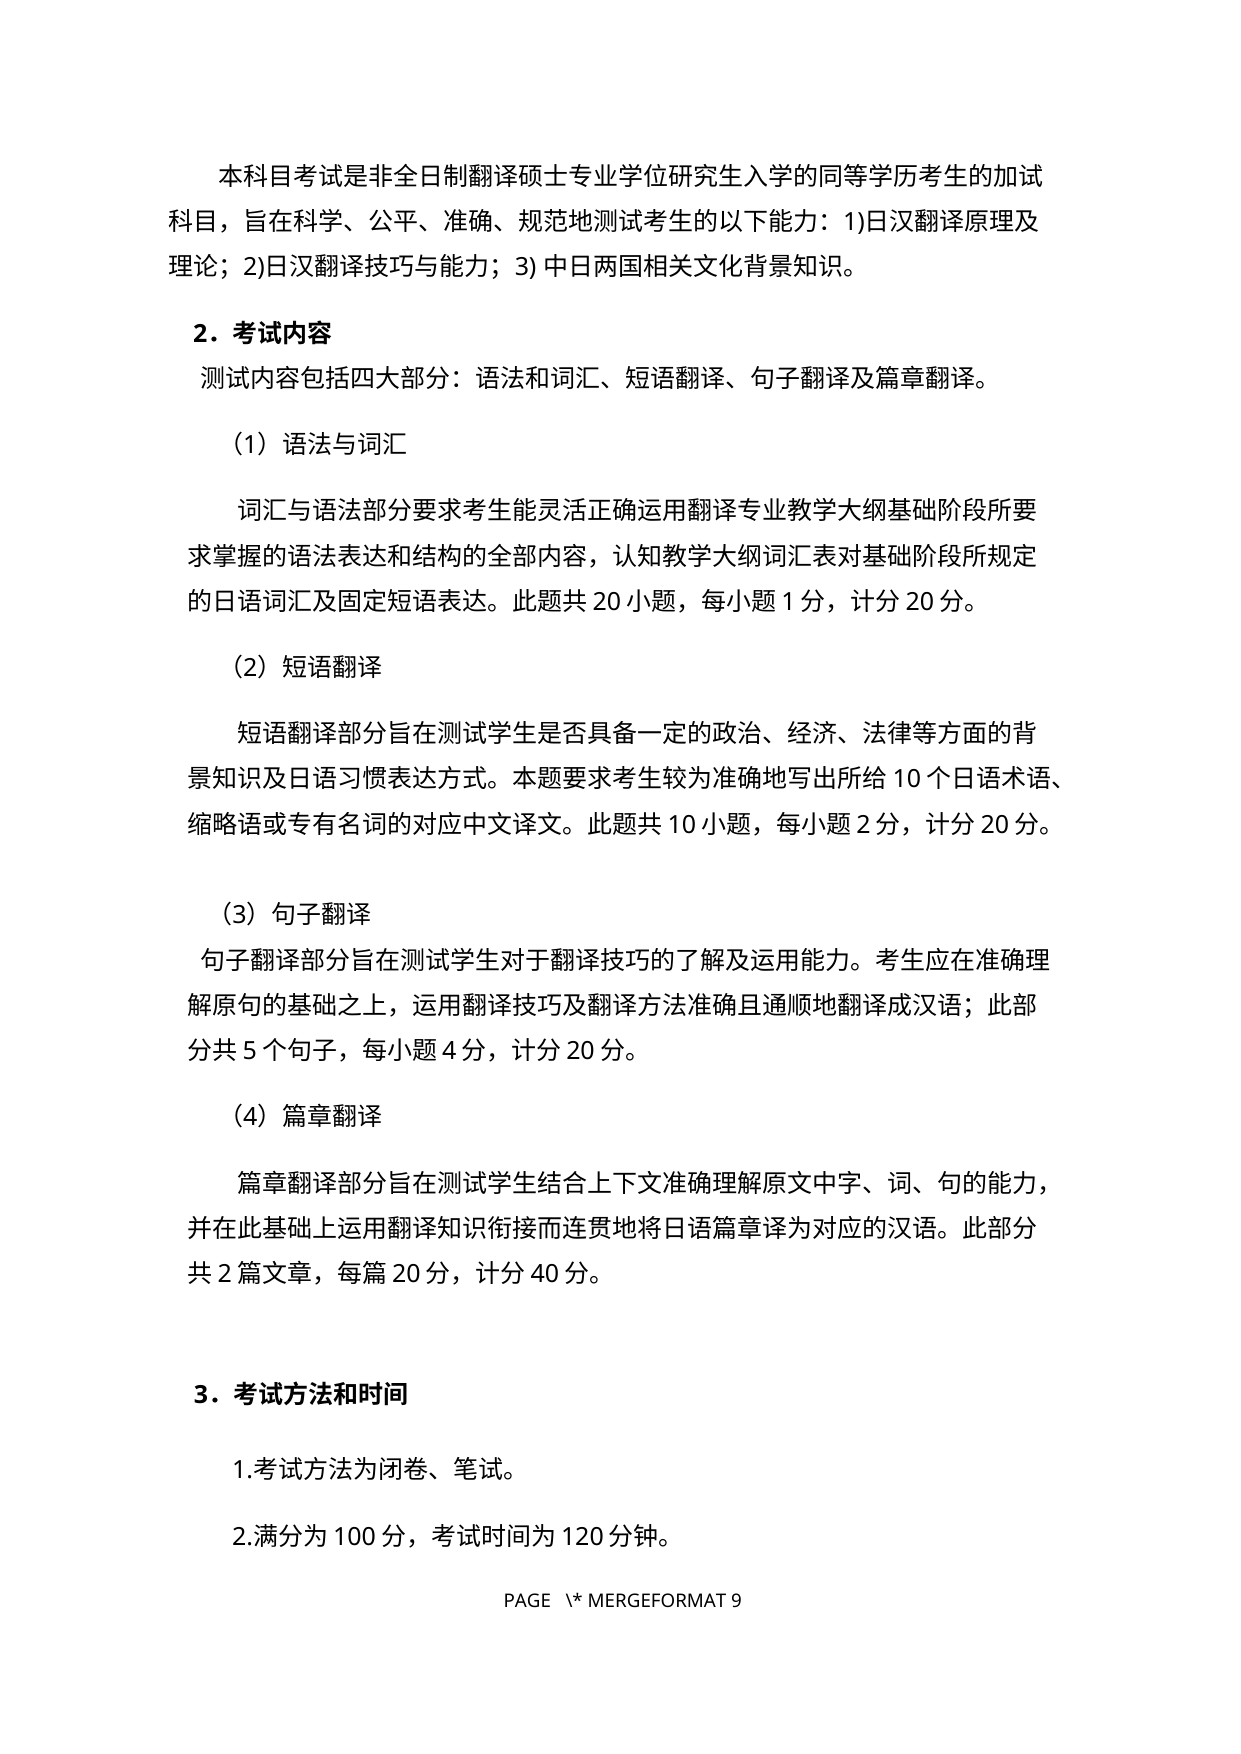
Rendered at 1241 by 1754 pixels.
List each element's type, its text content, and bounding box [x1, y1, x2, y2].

text 3．考试方法和时间 [169, 1375, 1053, 1411]
text 词汇与语法部分要求考生能灵活正确运用翻译专业教学大纲基础阶段所要求掌握的语法表达和结构的全部内容，认知教学大纲词汇表对基础阶段所规定的日语词汇及固定短语表达。此题共20小题，每小题1分，计分20分。 [187, 491, 1053, 617]
text （4）篇章翻译 [168, 1097, 1053, 1133]
text 篇章翻译部分旨在测试学生结合上下文准确理解原文中字、词、句的能力，并在此基础上运用翻译知识衔接而连贯地将日语篇章译为对应的汉语。此部分共2篇文章，每篇20分，计分40分。 [187, 1163, 1053, 1290]
text 1.考试方法为闭卷、笔试。 [232, 1450, 1053, 1486]
text 本科目考试是非全日制翻译硕士专业学位研究生入学的同等学历考生的加试科目，旨在科学、公平、准确、规范地测试考生的以下能力：1)日汉翻译原理及理论；2)日汉翻译技巧与能力；3) 中日两国相关文化背景知识。 [168, 156, 1053, 283]
text 短语翻译部分旨在测试学生是否具备一定的政治、经济、法律等方面的背景知识及日语习惯表达方式。本题要求考生较为准确地写出所给10个日语术语、缩略语或专有名词的对应中文译文。此题共10小题，每小题2分，计分20分。 （3）句子翻译 句子翻译部分旨在测试学生对于翻译技巧的了解及运用能力。考生应在准确理解原句的基础之上，运用翻译技巧及翻译方法准确且通顺地翻译成汉语；此部分共5个句子，每小题4分，计分20分。 [187, 713, 1053, 1067]
text 2．考试内容 测试内容包括四大部分：语法和词汇、短语翻译、句子翻译及篇章翻译。 [168, 313, 1053, 394]
text （2）短语翻译 [168, 647, 1053, 684]
text 2.满分为100分，考试时间为120分钟。 [232, 1516, 1053, 1552]
text （1）语法与词汇 [168, 424, 1053, 461]
